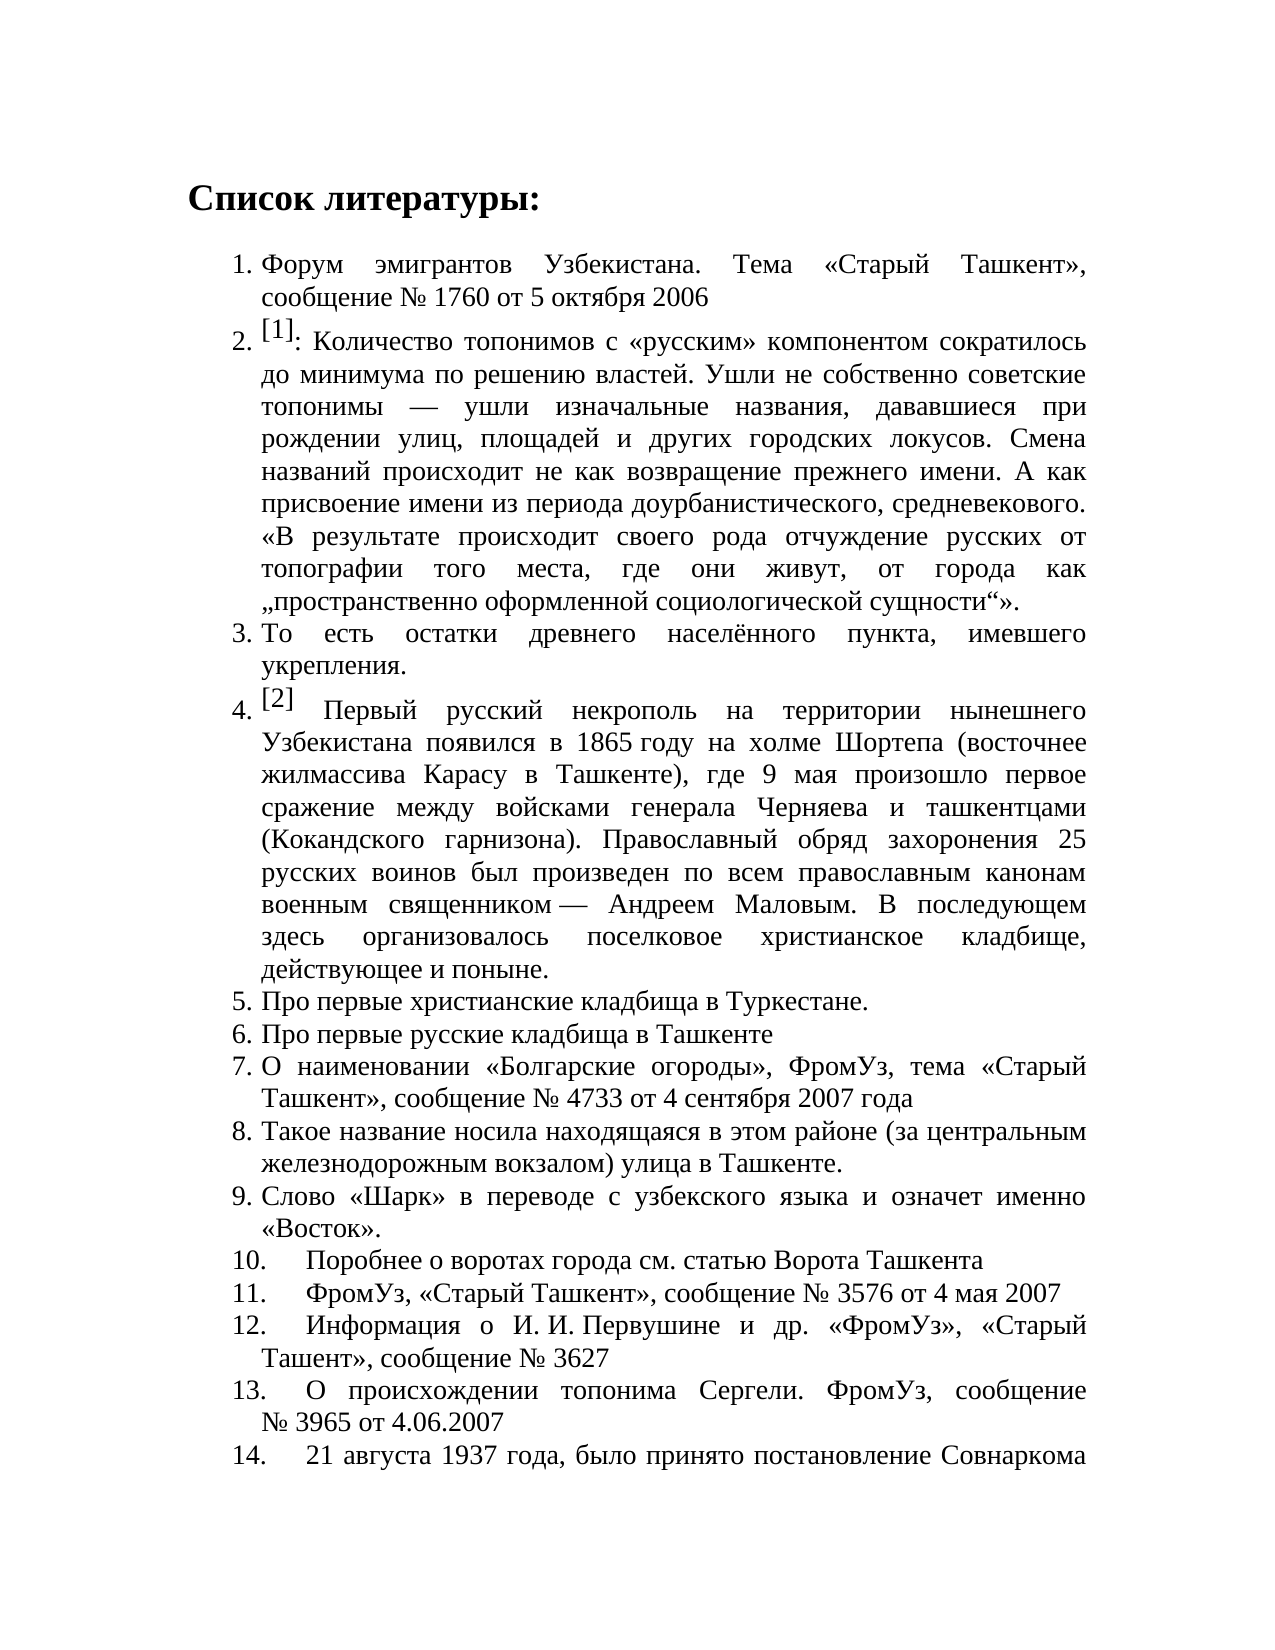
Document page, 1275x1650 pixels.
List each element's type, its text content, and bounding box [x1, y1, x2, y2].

list Информация о И. И. Первушине и др. «ФромУз», «Старый Ташент», сообщение № 3627 [232, 1308, 1087, 1373]
list Такое название носила находящаяся в этом районе (за центральным железнодорожным вокзалом) улица в Ташкенте. [232, 1114, 1087, 1179]
list [1]: Количество топонимов с «русским» компонентом сократилось до минимума по решению властей. Ушли не собственно советские топонимы — ушли изначальные названия, дававшиеся при рождении улиц, площадей и других городских локусов. Смена названий происходит не как возвращение прежнего имени. А как присвоение имени из периода доурбанистического, средневекового. «В результате происходит своего рода отчуждение русских от топографии того места, где они живут, от города как „пространственно оформленной социологической сущности“». [232, 312, 1087, 616]
list О происхождении топонима Сергели. ФромУз, сообщение № 3965 от 4.06.2007 [232, 1373, 1087, 1438]
list То есть остатки древнего населённого пункта, имевшего укрепления. [232, 616, 1087, 681]
list Про первые русские кладбища в Ташкенте [232, 1017, 1087, 1049]
list Слово «Шарк» в переводе с узбекского языка и означет именно «Восток». [232, 1179, 1087, 1243]
list Список литературы: [187, 175, 1087, 218]
list Про первые христианские кладбища в Туркестане. [232, 984, 1087, 1017]
list Форум эмигрантов Узбекистана. Тема «Старый Ташкент», сообщение № 1760 от 5 октября 2006 [232, 248, 1087, 312]
list Поробнее о воротах города см. статью Ворота Ташкента [232, 1243, 1087, 1276]
list О наименовании «Болгарские огороды», ФромУз, тема «Старый Ташкент», сообщение № 4733 от 4 сентября 2007 года [232, 1049, 1087, 1114]
list ФромУз, «Старый Ташкент», сообщение № 3576 от 4 мая 2007 [232, 1276, 1087, 1308]
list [232, 1438, 1087, 1470]
list [2] Первый русский некрополь на территории нынешнего Узбекистана появился в 1865 году на холме Шортепа (восточнее жилмассива Карасу в Ташкенте), где 9 мая произошло первое сражение между войсками генерала Черняева и ташкентцами (Кокандского гарнизона). Православный обряд захоронения 25 русских воинов был произведен по всем православным канонам военным священником — Андреем Маловым. В последующем здесь организовалось поселковое христианское кладбище, действующее и поныне. [232, 681, 1087, 984]
